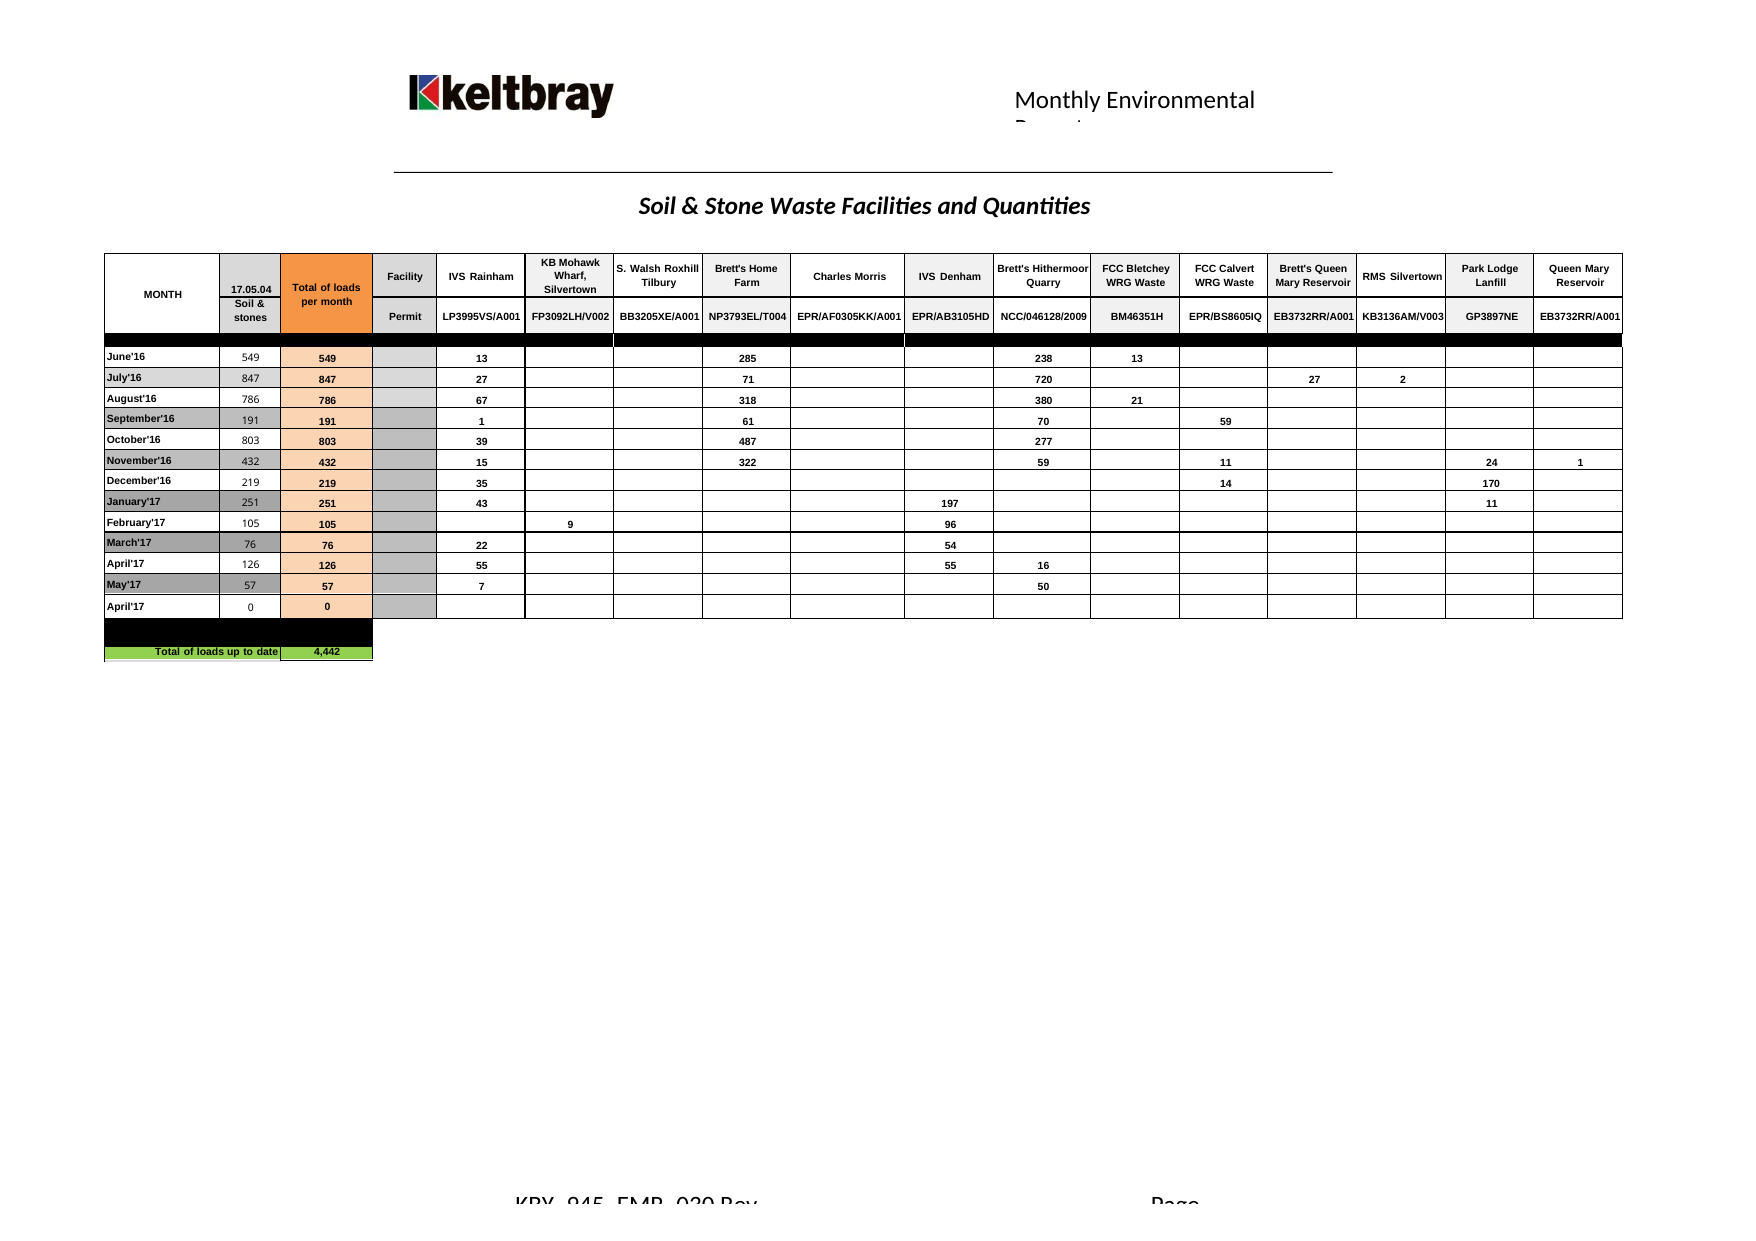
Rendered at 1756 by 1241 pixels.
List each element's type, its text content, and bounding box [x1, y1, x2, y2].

table_cell [702, 334, 791, 347]
table_cell [526, 368, 613, 387]
table_cell [994, 491, 1090, 511]
table_cell 322 [703, 450, 790, 469]
table_cell [1357, 491, 1445, 511]
table_cell 238 [994, 347, 1090, 367]
table_cell [1268, 553, 1356, 573]
table_cell [614, 347, 702, 367]
table_cell [1180, 491, 1267, 511]
table_cell NCC/046128/2009 [994, 298, 1090, 333]
table_header Charles Morris [791, 254, 904, 296]
table_cell 786 [281, 388, 372, 407]
table_cell [1180, 368, 1267, 387]
table_cell [1534, 553, 1622, 573]
table_cell 55 [437, 553, 524, 573]
table_header Park Lodge Lanfill [1446, 254, 1533, 296]
table_cell EPR/AF0305KK/A001 [791, 298, 904, 333]
table_cell [791, 408, 904, 428]
table_cell [1357, 408, 1445, 428]
table_cell FP3092LH/V002 [526, 298, 613, 333]
table_cell 285 [703, 347, 790, 367]
table_cell 432 [220, 450, 280, 469]
table_cell [373, 491, 436, 511]
table_cell [373, 347, 436, 367]
table_cell August'16 [105, 388, 219, 407]
table_cell [905, 429, 993, 449]
table_cell [1534, 512, 1622, 531]
table_cell 0 [281, 595, 372, 618]
table_cell 13 [437, 347, 524, 367]
table_cell [373, 334, 436, 347]
table_cell 219 [220, 470, 280, 490]
table_cell 21 [1091, 388, 1179, 407]
table_cell [614, 450, 702, 469]
table_cell 380 [994, 388, 1090, 407]
table_cell November'16 [105, 450, 219, 469]
table_cell [1446, 429, 1533, 449]
table_cell 67 [437, 388, 524, 407]
table_cell 96 [905, 512, 993, 531]
table_cell 191 [281, 408, 372, 428]
table_cell 14 [1180, 470, 1267, 490]
table_cell January'17 [105, 491, 219, 511]
table_cell [703, 512, 790, 531]
table_cell 7 [437, 574, 524, 593]
table_cell 57 [281, 574, 372, 593]
table_cell 61 [703, 408, 790, 428]
table_header RMS Silvertown [1357, 254, 1445, 296]
table_cell 432 [281, 450, 372, 469]
table_cell [703, 533, 790, 552]
table_cell 11 [1180, 450, 1267, 469]
table_cell [614, 574, 702, 593]
table_cell 35 [437, 470, 524, 490]
table_cell [1180, 595, 1267, 618]
table_cell [373, 595, 436, 618]
table_cell [1180, 553, 1267, 573]
table_cell [993, 334, 1091, 347]
table_cell LP3995VS/A001 [437, 298, 524, 333]
table_cell [905, 334, 993, 347]
table_cell [1180, 533, 1267, 552]
table_cell [1357, 512, 1445, 531]
picture [409, 75, 614, 118]
table_cell [1091, 512, 1179, 531]
table_cell [1091, 491, 1179, 511]
table_cell [994, 512, 1090, 531]
table_cell [791, 491, 904, 511]
table_cell [1446, 408, 1533, 428]
table_cell [1091, 368, 1179, 387]
table_cell [437, 595, 524, 618]
table_cell [373, 450, 436, 469]
table_cell [373, 470, 436, 490]
table_cell [1268, 595, 1356, 618]
table_cell 55 [905, 553, 993, 573]
table_cell [614, 470, 702, 490]
table_cell EB3732RR/A001 [1268, 298, 1356, 333]
table_cell 50 [994, 574, 1090, 593]
table_cell 71 [703, 368, 790, 387]
table_cell [1091, 429, 1179, 449]
table_cell Soil & stones [220, 298, 280, 333]
table_cell March'17 [105, 533, 219, 552]
table_cell 847 [220, 368, 280, 387]
table_cell [905, 388, 993, 407]
table_header FCC Calvert WRG Waste [1180, 254, 1267, 296]
table_cell EPR/BS8605IQ [1180, 298, 1267, 333]
table_cell [905, 595, 993, 618]
table_cell [1446, 595, 1533, 618]
table_cell 487 [703, 429, 790, 449]
table_cell October'16 [105, 429, 219, 449]
table_cell 318 [703, 388, 790, 407]
table_cell [1357, 574, 1445, 593]
table_cell [1268, 533, 1356, 552]
table_cell 549 [220, 347, 280, 367]
table_cell 27 [437, 368, 524, 387]
table_cell [1268, 450, 1356, 469]
table_cell [1534, 574, 1622, 593]
table_cell May'17 [105, 574, 219, 593]
table_cell [1268, 512, 1356, 531]
table_cell [703, 595, 790, 618]
table_cell [614, 408, 702, 428]
table_cell [1357, 429, 1445, 449]
table_cell 126 [220, 553, 280, 573]
table_header Brett's Queen Mary Reservoir [1268, 254, 1356, 296]
table_cell [703, 491, 790, 511]
table_cell [1268, 408, 1356, 428]
table_cell [791, 347, 904, 367]
table_cell [791, 388, 904, 407]
table_cell July'16 [105, 368, 219, 387]
table_cell [1446, 574, 1533, 593]
table_cell 0 [220, 595, 280, 618]
table_cell [1357, 595, 1445, 618]
table_cell [373, 429, 436, 449]
table_cell 76 [220, 533, 280, 552]
table_cell June'16 [105, 347, 219, 367]
table_cell [1534, 533, 1622, 552]
table_cell [1357, 470, 1445, 490]
table_cell 105 [220, 512, 280, 531]
table_cell 720 [994, 368, 1090, 387]
table_cell 197 [905, 491, 993, 511]
table_cell 11 [1446, 491, 1533, 511]
table_cell [1534, 595, 1622, 618]
table_cell [905, 408, 993, 428]
table_cell [1180, 347, 1267, 367]
table_header KB Mohawk Wharf, Silvertown [526, 254, 613, 296]
table_cell [373, 533, 436, 552]
table_cell 76 [281, 533, 372, 552]
table_cell [1534, 334, 1622, 347]
table_cell 277 [994, 429, 1090, 449]
table_header FCC Bletchey WRG Waste [1091, 254, 1179, 296]
table_header Queen Mary Reservoir [1534, 254, 1622, 296]
table_cell [526, 408, 613, 428]
table_cell [1357, 347, 1445, 367]
table_cell 126 [281, 553, 372, 573]
table_cell [1534, 388, 1622, 407]
table_cell [614, 334, 702, 347]
table_cell [1446, 512, 1533, 531]
subtitle Soil & Stone Waste Facilities and Quantities [81, 190, 1648, 221]
table_cell [994, 533, 1090, 552]
table_cell [373, 368, 436, 387]
table_cell [614, 533, 702, 552]
table_cell [526, 347, 613, 367]
table_cell 43 [437, 491, 524, 511]
table_header Facility [373, 254, 436, 296]
table_cell [1268, 574, 1356, 593]
table_cell [526, 388, 613, 407]
table_cell [905, 470, 993, 490]
table_cell [1445, 334, 1534, 347]
table_cell 251 [281, 491, 372, 511]
table_cell 191 [220, 408, 280, 428]
table_cell [526, 553, 613, 573]
table_cell 27 [1268, 368, 1356, 387]
table_cell 13 [1091, 347, 1179, 367]
table_cell 847 [281, 368, 372, 387]
table_cell February'17 [105, 512, 219, 531]
table_cell [1446, 533, 1533, 552]
table_cell [1446, 388, 1533, 407]
table_cell [1446, 368, 1533, 387]
table_cell [703, 470, 790, 490]
table_cell [905, 368, 993, 387]
table_cell [373, 512, 436, 531]
table_cell [1179, 334, 1268, 347]
table_cell [1091, 408, 1179, 428]
table_cell [791, 595, 904, 618]
table_cell 786 [220, 388, 280, 407]
table_header IVS Denham [905, 254, 993, 296]
table_cell [373, 619, 1622, 659]
table_cell [1357, 388, 1445, 407]
table_cell [104, 334, 373, 347]
table_cell [1091, 553, 1179, 573]
table_cell [1268, 388, 1356, 407]
table_cell 9 [526, 512, 613, 531]
table_cell [1180, 574, 1267, 593]
table_cell 2 [1357, 368, 1445, 387]
table_cell [1534, 491, 1622, 511]
table_cell 105 [281, 512, 372, 531]
table_cell [526, 574, 613, 593]
table_cell [614, 512, 702, 531]
table_cell 15 [437, 450, 524, 469]
table_cell 803 [220, 429, 280, 449]
table_cell [437, 512, 524, 531]
table_header Brett's Hithermoor Quarry [994, 254, 1090, 296]
table_cell [1534, 347, 1622, 367]
table_cell [1268, 470, 1356, 490]
table_cell [791, 429, 904, 449]
table_cell [994, 470, 1090, 490]
table_cell 170 [1446, 470, 1533, 490]
table_cell [905, 347, 993, 367]
table_cell 54 [905, 533, 993, 552]
table_cell [703, 553, 790, 573]
table_cell [791, 334, 904, 347]
table_cell [614, 388, 702, 407]
table_cell 549 [281, 347, 372, 367]
table_cell [614, 368, 702, 387]
table_cell [791, 470, 904, 490]
table_cell [1268, 429, 1356, 449]
table_cell [1091, 450, 1179, 469]
table_cell NP3793EL/T004 [703, 298, 790, 333]
table_cell [526, 470, 613, 490]
table_cell [1534, 470, 1622, 490]
table_cell [1268, 347, 1356, 367]
table_cell [791, 533, 904, 552]
table_cell [905, 450, 993, 469]
table_cell December'16 [105, 470, 219, 490]
table_cell [526, 450, 613, 469]
table_cell BB3205XE/A001 [614, 298, 702, 333]
table_cell [1534, 408, 1622, 428]
table_cell [905, 574, 993, 593]
table_cell [791, 574, 904, 593]
table_cell 22 [437, 533, 524, 552]
table_cell 1 [437, 408, 524, 428]
table_cell [526, 533, 613, 552]
table_cell [703, 574, 790, 593]
table_cell [526, 595, 613, 618]
table_header MONTH [105, 254, 219, 333]
table_cell [1091, 334, 1179, 347]
table_header 17.05.04 [220, 254, 280, 296]
table_cell [791, 450, 904, 469]
table_cell [614, 429, 702, 449]
table_cell 803 [281, 429, 372, 449]
table_cell [1446, 553, 1533, 573]
table_cell [791, 368, 904, 387]
table_header Total of loads per month [281, 254, 372, 333]
table_cell September'16 [105, 408, 219, 428]
table_cell [1357, 450, 1445, 469]
table_cell 219 [281, 470, 372, 490]
table_cell [1534, 429, 1622, 449]
table_cell April'17 [105, 595, 219, 618]
table_cell EPR/AB3105HD [905, 298, 993, 333]
table_cell [791, 512, 904, 531]
table_cell [373, 408, 436, 428]
table_cell [526, 491, 613, 511]
table_cell [525, 334, 613, 347]
table_cell [373, 574, 436, 593]
table_cell [1091, 574, 1179, 593]
table_cell KB3136AM/V003 [1357, 298, 1445, 333]
table_cell [373, 388, 436, 407]
table_cell [614, 553, 702, 573]
table_cell [614, 491, 702, 511]
table_cell [791, 553, 904, 573]
table_cell [1268, 491, 1356, 511]
table_cell [1357, 533, 1445, 552]
table_cell [1356, 334, 1445, 347]
table_cell [373, 553, 436, 573]
table_cell [994, 595, 1090, 618]
table_cell 70 [994, 408, 1090, 428]
table_cell BM46351H [1091, 298, 1179, 333]
table_cell 16 [994, 553, 1090, 573]
table_cell 59 [994, 450, 1090, 469]
table_header S. Walsh Roxhill Tilbury [614, 254, 702, 296]
table_cell [1534, 368, 1622, 387]
table_cell [104, 619, 372, 647]
table_cell 59 [1180, 408, 1267, 428]
table_cell [436, 334, 525, 347]
table_cell [1180, 429, 1267, 449]
table_cell [1091, 595, 1179, 618]
table_cell GP3897NE [1446, 298, 1533, 333]
table_cell [1180, 388, 1267, 407]
table_cell [1268, 334, 1356, 347]
table_cell Permit [373, 298, 436, 333]
table_cell [1091, 533, 1179, 552]
table_header Brett's Home Farm [703, 254, 790, 296]
table_cell [614, 595, 702, 618]
table_cell 57 [220, 574, 280, 593]
table_header IVS Rainham [437, 254, 524, 296]
table_cell [526, 429, 613, 449]
table_cell [1446, 347, 1533, 367]
table_cell 39 [437, 429, 524, 449]
table_cell 1 [1534, 450, 1622, 469]
table_cell [1180, 512, 1267, 531]
table_cell [1357, 553, 1445, 573]
table_cell April'17 [105, 553, 219, 573]
table_cell 251 [220, 491, 280, 511]
table_cell EB3732RR/A001 [1534, 298, 1622, 333]
table_cell 24 [1446, 450, 1533, 469]
table_cell [1091, 470, 1179, 490]
